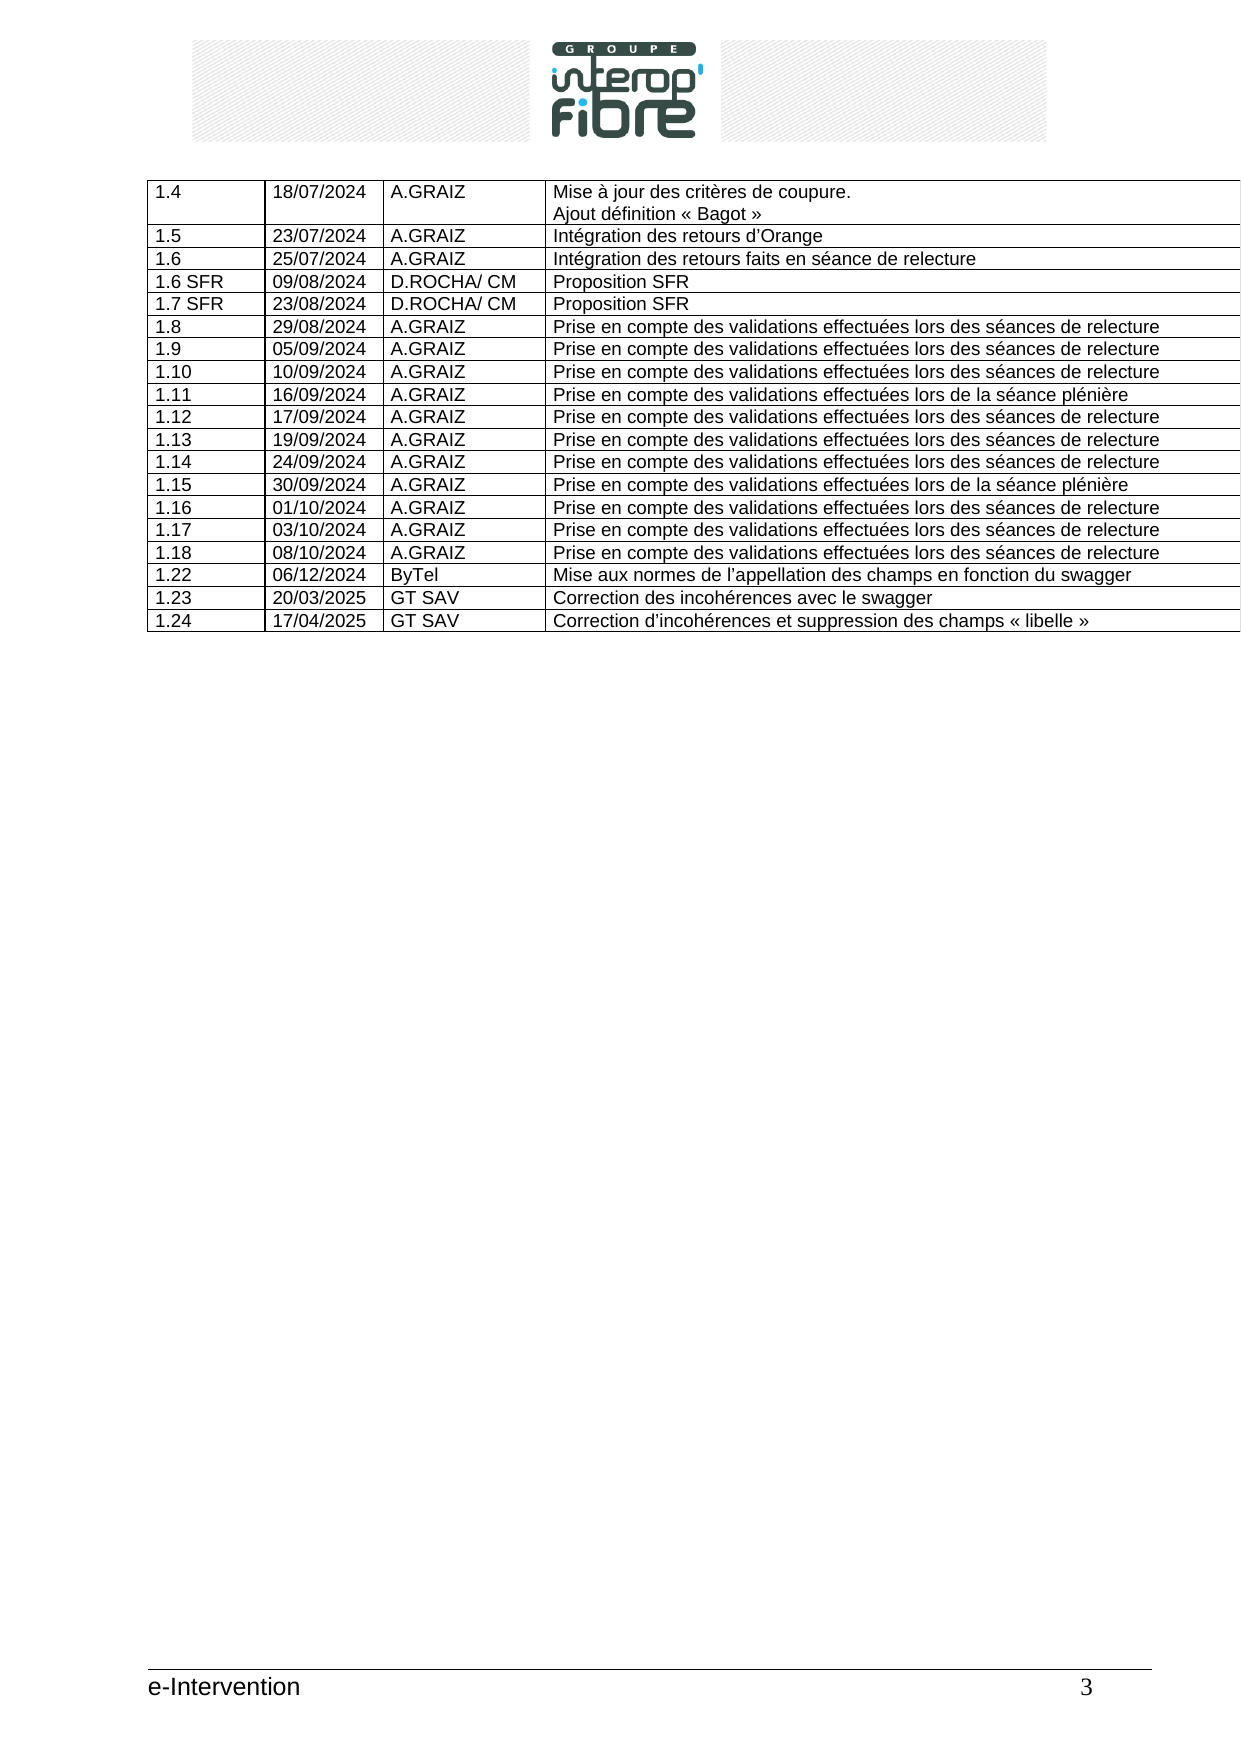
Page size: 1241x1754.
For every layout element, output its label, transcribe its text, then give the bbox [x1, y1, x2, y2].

table_cell ByTel [384, 564, 545, 586]
table_cell 17/09/2024 [266, 406, 383, 428]
table_cell 1.12 [148, 406, 264, 428]
table_cell A.GRAIZ [384, 519, 545, 541]
table_cell 1.6 SFR [148, 270, 264, 292]
table_cell 03/10/2024 [266, 519, 383, 541]
table_cell 20/03/2025 [266, 587, 383, 608]
table_cell Prise en compte des validations effectuées lors des séances de relecture [546, 519, 1240, 541]
table_cell A.GRAIZ [384, 361, 545, 382]
table_cell Prise en compte des validations effectuées lors de la séance plénière [546, 474, 1240, 495]
table_cell 1.10 [148, 361, 264, 382]
table_cell 24/09/2024 [266, 451, 383, 473]
table_cell 06/12/2024 [266, 564, 383, 586]
table_cell Intégration des retours d’Orange [546, 225, 1240, 247]
table_cell A.GRAIZ [384, 496, 545, 518]
table_cell 1.7 SFR [148, 293, 264, 314]
table_cell Prise en compte des validations effectuées lors des séances de relecture [546, 496, 1240, 518]
table_cell A.GRAIZ [384, 384, 545, 405]
table_cell A.GRAIZ [384, 316, 545, 337]
table_cell 1.24 [148, 610, 264, 631]
table_cell 1.14 [148, 451, 264, 473]
table_cell Proposition SFR [546, 293, 1240, 314]
table_cell Prise en compte des validations effectuées lors des séances de relecture [546, 361, 1240, 382]
table_cell A.GRAIZ [384, 474, 545, 495]
table_cell 09/08/2024 [266, 270, 383, 292]
table_cell 08/10/2024 [266, 542, 383, 563]
table_cell 30/09/2024 [266, 474, 383, 495]
table_cell 1.15 [148, 474, 264, 495]
table_cell Prise en compte des validations effectuées lors de la séance plénière [546, 384, 1240, 405]
table_cell 1.13 [148, 429, 264, 450]
table_cell 1.6 [148, 248, 264, 269]
table_cell GT SAV [384, 587, 545, 608]
table_cell 23/08/2024 [266, 293, 383, 314]
table_cell Prise en compte des validations effectuées lors des séances de relecture [546, 542, 1240, 563]
table_cell 1.16 [148, 496, 264, 518]
table_cell 17/04/2025 [266, 610, 383, 631]
table_cell 1.5 [148, 225, 264, 247]
table_cell Correction des incohérences avec le swagger [546, 587, 1240, 608]
table_cell GT SAV [384, 610, 545, 631]
table_cell 1.4 [148, 181, 264, 224]
table_cell A.GRAIZ [384, 225, 545, 247]
table_cell Intégration des retours faits en séance de relecture [546, 248, 1240, 269]
table_cell 1.11 [148, 384, 264, 405]
table_cell A.GRAIZ [384, 338, 545, 360]
table_cell 01/10/2024 [266, 496, 383, 518]
table_cell Prise en compte des validations effectuées lors des séances de relecture [546, 406, 1240, 428]
table_cell Correction d’incohérences et suppression des champs « libelle » [546, 610, 1240, 631]
table_cell A.GRAIZ [384, 429, 545, 450]
table_cell 19/09/2024 [266, 429, 383, 450]
table_cell A.GRAIZ [384, 248, 545, 269]
table_cell 23/07/2024 [266, 225, 383, 247]
table_cell A.GRAIZ [384, 542, 545, 563]
table_cell 1.22 [148, 564, 264, 586]
table_cell D.ROCHA/ CM [384, 270, 545, 292]
table_cell 1.8 [148, 316, 264, 337]
table_cell 10/09/2024 [266, 361, 383, 382]
table_cell Mise à jour des critères de coupure. Ajout définition « Bagot » [546, 181, 1240, 224]
table_cell 1.17 [148, 519, 264, 541]
table_cell Prise en compte des validations effectuées lors des séances de relecture [546, 338, 1240, 360]
picture [147, 0, 1091, 180]
table_cell 18/07/2024 [266, 181, 383, 224]
table_cell Mise aux normes de l’appellation des champs en fonction du swagger [546, 564, 1240, 586]
table_cell A.GRAIZ [384, 451, 545, 473]
table_cell Prise en compte des validations effectuées lors des séances de relecture [546, 429, 1240, 450]
table_cell Prise en compte des validations effectuées lors des séances de relecture [546, 316, 1240, 337]
table_cell D.ROCHA/ CM [384, 293, 545, 314]
table_cell 25/07/2024 [266, 248, 383, 269]
table_cell Proposition SFR [546, 270, 1240, 292]
table_cell Prise en compte des validations effectuées lors des séances de relecture [546, 451, 1240, 473]
table_cell A.GRAIZ [384, 406, 545, 428]
table_cell 29/08/2024 [266, 316, 383, 337]
table_cell 1.23 [148, 587, 264, 608]
table_cell 05/09/2024 [266, 338, 383, 360]
table_cell 1.9 [148, 338, 264, 360]
table_cell 1.18 [148, 542, 264, 563]
table_cell 16/09/2024 [266, 384, 383, 405]
table_cell A.GRAIZ [384, 181, 545, 224]
